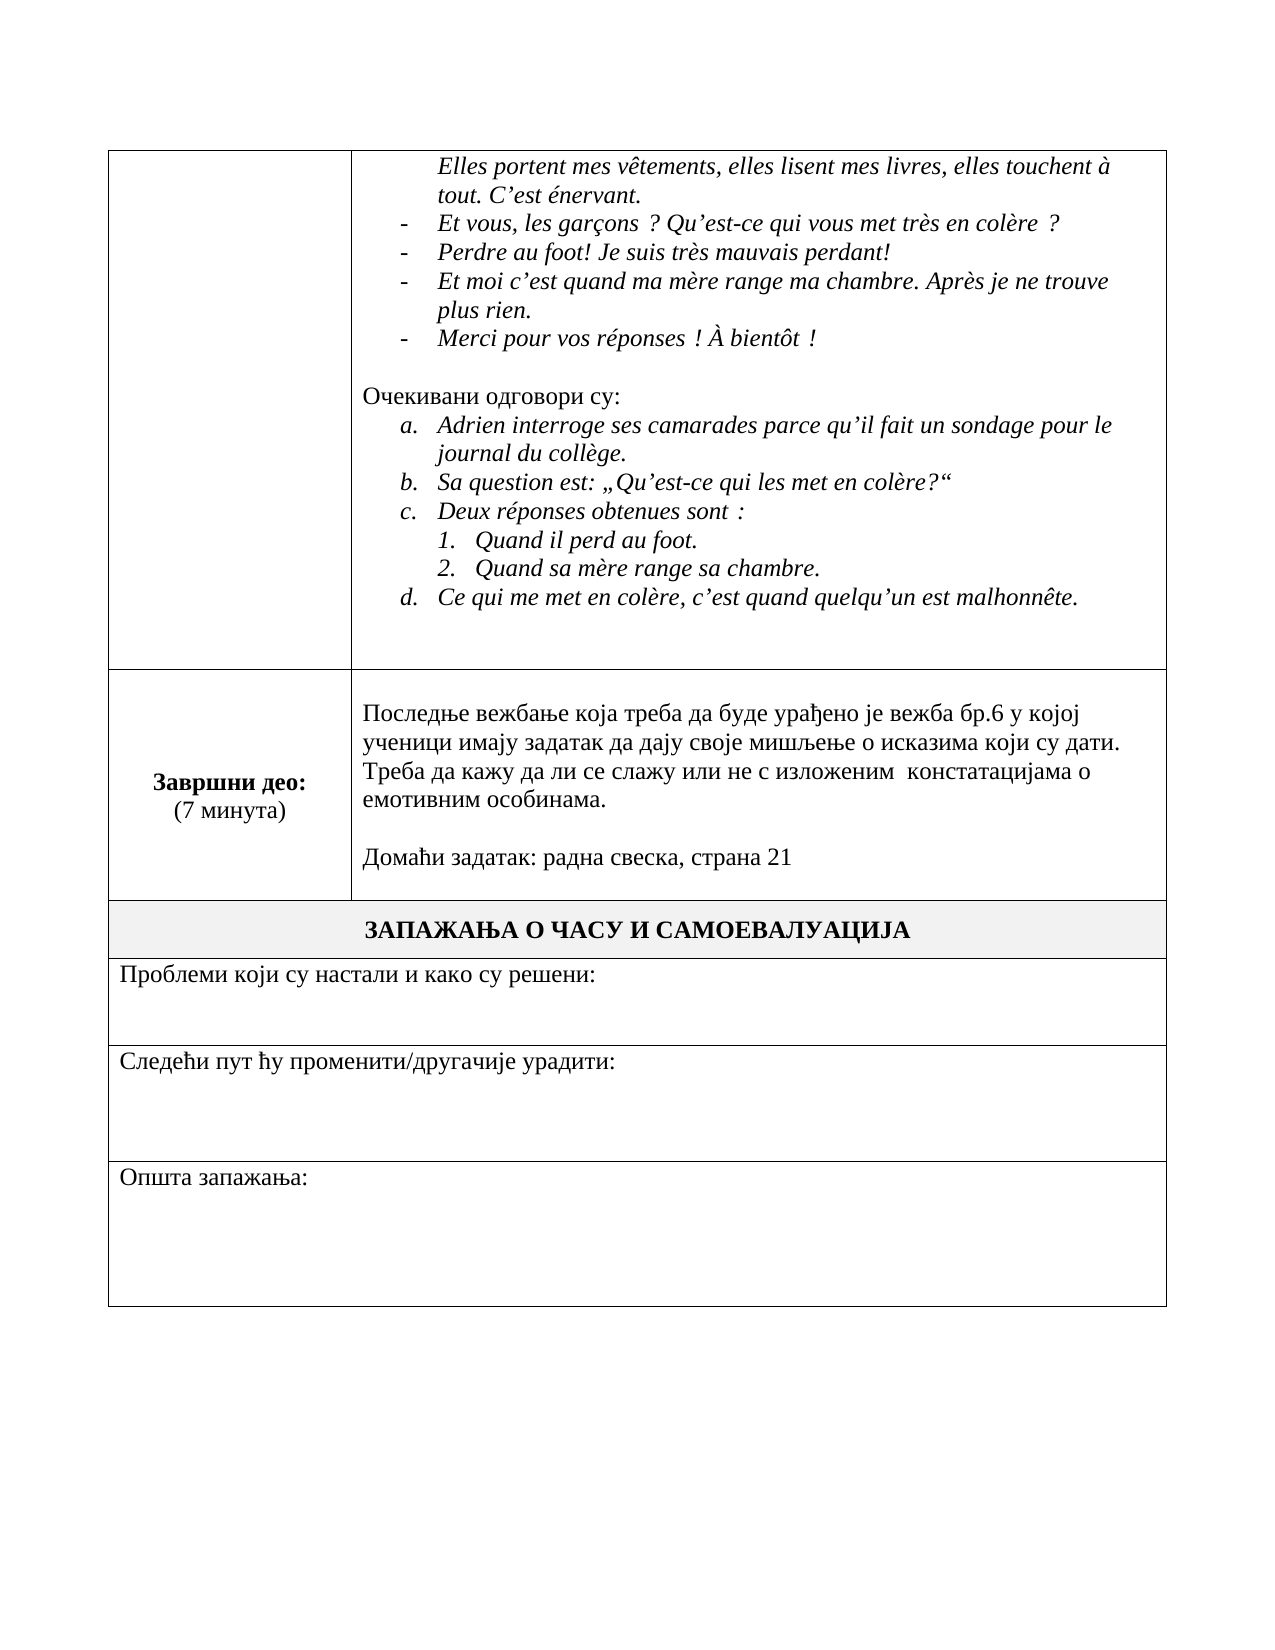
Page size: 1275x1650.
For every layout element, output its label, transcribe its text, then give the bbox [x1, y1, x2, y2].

table_cell Следећи пут ћу променити/другачије урадити: [109, 1046, 1166, 1161]
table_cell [109, 151, 351, 668]
table_cell Последње вежбање која треба да буде урађено је вежба бр.6 у којој ученици имају задатак да дају своје мишљење о исказима који су дати. Треба да кажу да ли се слажу или не с изложеним констатацијама о емотивним особинама. Домаћи задатак: радна свеска, страна 21 [352, 670, 1166, 899]
table_cell Завршни део: (7 минута) [109, 670, 351, 899]
table_cell Проблеми који су настали и како су решени: [109, 959, 1166, 1045]
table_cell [352, 151, 1166, 668]
table_cell ЗАПАЖАЊА О ЧАСУ И САМОЕВАЛУАЦИЈА [109, 901, 1166, 958]
table_cell Општа запажања: [109, 1162, 1166, 1306]
